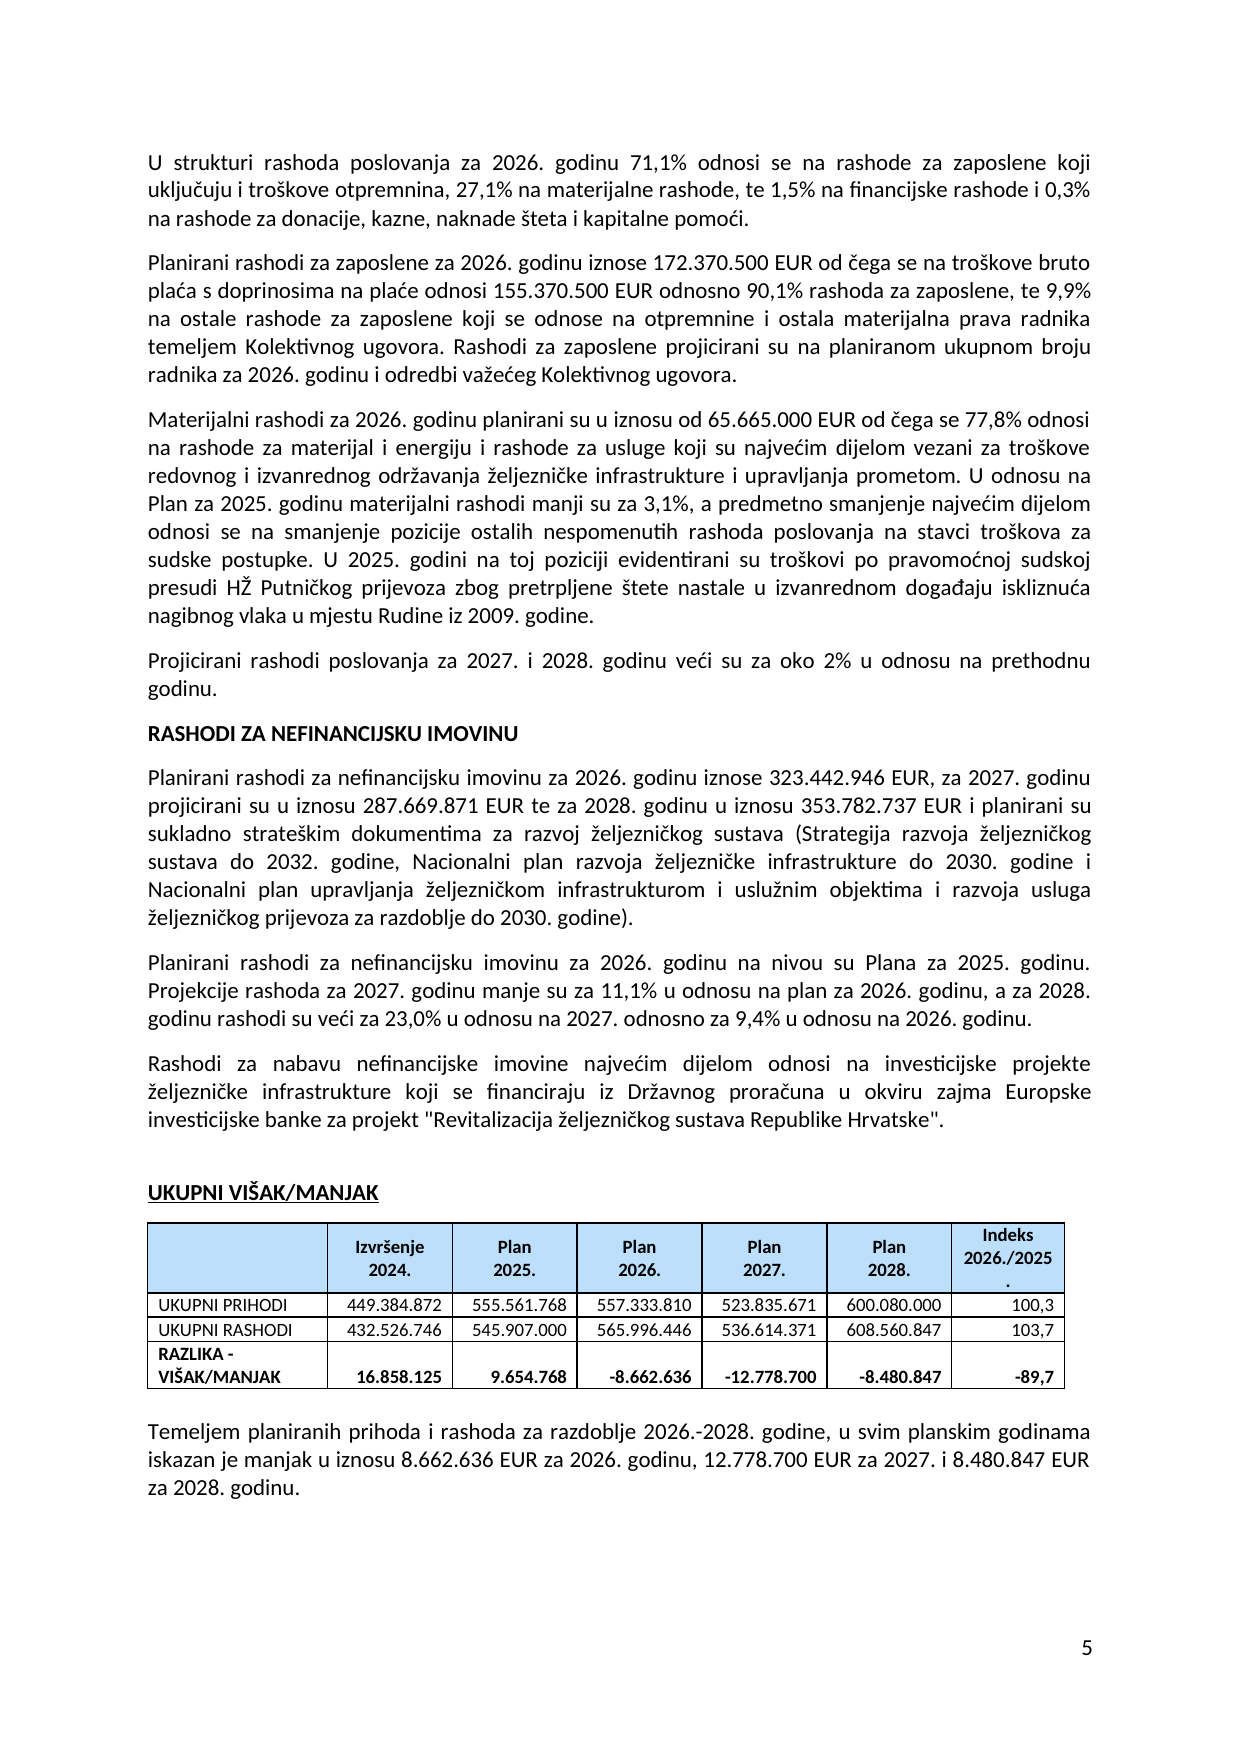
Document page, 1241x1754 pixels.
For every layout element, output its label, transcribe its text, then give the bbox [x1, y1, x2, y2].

table_cell 565.996.446 [578, 1318, 701, 1341]
text RASHODI ZA NEFINANCIJSKU IMOVINU [148, 719, 1093, 747]
table_header Plan 2028. [828, 1224, 951, 1292]
table_cell -89,7 [952, 1342, 1064, 1388]
table_cell 600.080.000 [828, 1294, 951, 1316]
text U strukturi rashoda poslovanja za 2026. godinu 71,1% odnosi se na rashode za zaposlene koji uključuju i troškove otpremnina, 27,1% na materijalne rashode, te 1,5% na financijske rashode i 0,3% na rashode za donacije, kazne, naknade šteta i kapitalne pomoći. [148, 148, 1093, 232]
table_cell 449.384.872 [328, 1294, 452, 1316]
text Projicirani rashodi poslovanja za 2027. i 2028. godinu veći su za oko 2% u odnosu na prethodnu godinu. [148, 646, 1093, 702]
text Materijalni rashodi za 2026. godinu planirani su u iznosu od 65.665.000 EUR od čega se 77,8% odnosi na rashode za materijal i energiju i rashode za usluge koji su najvećim dijelom vezani za troškove redovnog i izvanrednog održavanja željezničke infrastrukture i upravljanja prometom. U odnosu na Plan za 2025. godinu materijalni rashodi manji su za 3,1%, a predmetno smanjenje najvećim dijelom odnosi se na smanjenje pozicije ostalih nespomenutih rashoda poslovanja na stavci troškova za sudske postupke. U 2025. godini na toj poziciji evidentirani su troškovi po pravomoćnoj sudskoj presudi HŽ Putničkog prijevoza zbog pretrpljene štete nastale u izvanrednom događaju iskliznuća nagibnog vlaka u mjestu Rudine iz 2009. godine. [148, 405, 1093, 629]
table_cell 523.835.671 [703, 1294, 826, 1316]
table_cell 9.654.768 [453, 1342, 576, 1388]
table_cell 432.526.746 [328, 1318, 452, 1341]
table_cell 536.614.371 [703, 1318, 826, 1341]
table_header [148, 1224, 327, 1292]
table_cell 557.333.810 [578, 1294, 701, 1316]
table_header Izvršenje 2024. [328, 1224, 452, 1292]
table_cell -8.662.636 [578, 1342, 701, 1388]
table_cell 103,7 [952, 1318, 1064, 1341]
table_cell -8.480.847 [828, 1342, 951, 1388]
table_cell 100,3 [952, 1294, 1064, 1316]
table_cell 608.560.847 [828, 1318, 951, 1341]
table_header Plan 2025. [453, 1224, 576, 1292]
table_cell 555.561.768 [453, 1294, 576, 1316]
table_cell 16.858.125 [328, 1342, 452, 1388]
table_cell 545.907.000 [453, 1318, 576, 1341]
text Rashodi za nabavu nefinancijske imovine najvećim dijelom odnosi na investicijske projekte željezničke infrastrukture koji se financiraju iz Državnog proračuna u okviru zajma Europske investicijske banke za projekt "Revitalizacija željezničkog sustava Republike Hrvatske". [148, 1049, 1093, 1133]
table_cell UKUPNI RASHODI [148, 1318, 327, 1341]
table_header Indeks 2026./2025. [952, 1224, 1064, 1292]
table_header Plan 2027. [703, 1224, 826, 1292]
table_cell RAZLIKA - VIŠAK/MANJAK [148, 1342, 327, 1388]
text Planirani rashodi za nefinancijsku imovinu za 2026. godinu iznose 323.442.946 EUR, za 2027. godinu projicirani su u iznosu 287.669.871 EUR te za 2028. godinu u iznosu 353.782.737 EUR i planirani su sukladno strateškim dokumentima za razvoj željezničkog sustava (Strategija razvoja željezničkog sustava do 2032. godine, Nacionalni plan razvoja željezničke infrastrukture do 2030. godine i Nacionalni plan upravljanja željezničkom infrastrukturom i uslužnim objektima i razvoja usluga željezničkog prijevoza za razdoblje do 2030. godine). [148, 763, 1093, 931]
text Temeljem planiranih prihoda i rashoda za razdoblje 2026.-2028. godine, u svim planskim godinama iskazan je manjak u iznosu 8.662.636 EUR za 2026. godinu, 12.778.700 EUR za 2027. i 8.480.847 EUR za 2028. godinu. [148, 1417, 1093, 1501]
table_cell UKUPNI PRIHODI [148, 1294, 327, 1316]
text UKUPNI VIŠAK/MANJAK [148, 1149, 1093, 1206]
table_cell -12.778.700 [703, 1342, 826, 1388]
text Planirani rashodi za zaposlene za 2026. godinu iznose 172.370.500 EUR od čega se na troškove bruto plaća s doprinosima na plaće odnosi 155.370.500 EUR odnosno 90,1% rashoda za zaposlene, te 9,9% na ostale rashode za zaposlene koji se odnose na otpremnine i ostala materijalna prava radnika temeljem Kolektivnog ugovora. Rashodi za zaposlene projicirani su na planiranom ukupnom broju radnika za 2026. godinu i odredbi važećeg Kolektivnog ugovora. [148, 248, 1093, 388]
text Planirani rashodi za nefinancijsku imovinu za 2026. godinu na nivou su Plana za 2025. godinu. Projekcije rashoda za 2027. godinu manje su za 11,1% u odnosu na plan za 2026. godinu, a za 2028. godinu rashodi su veći za 23,0% u odnosu na 2027. odnosno za 9,4% u odnosu na 2026. godinu. [148, 948, 1093, 1032]
table_header Plan 2026. [578, 1224, 701, 1292]
